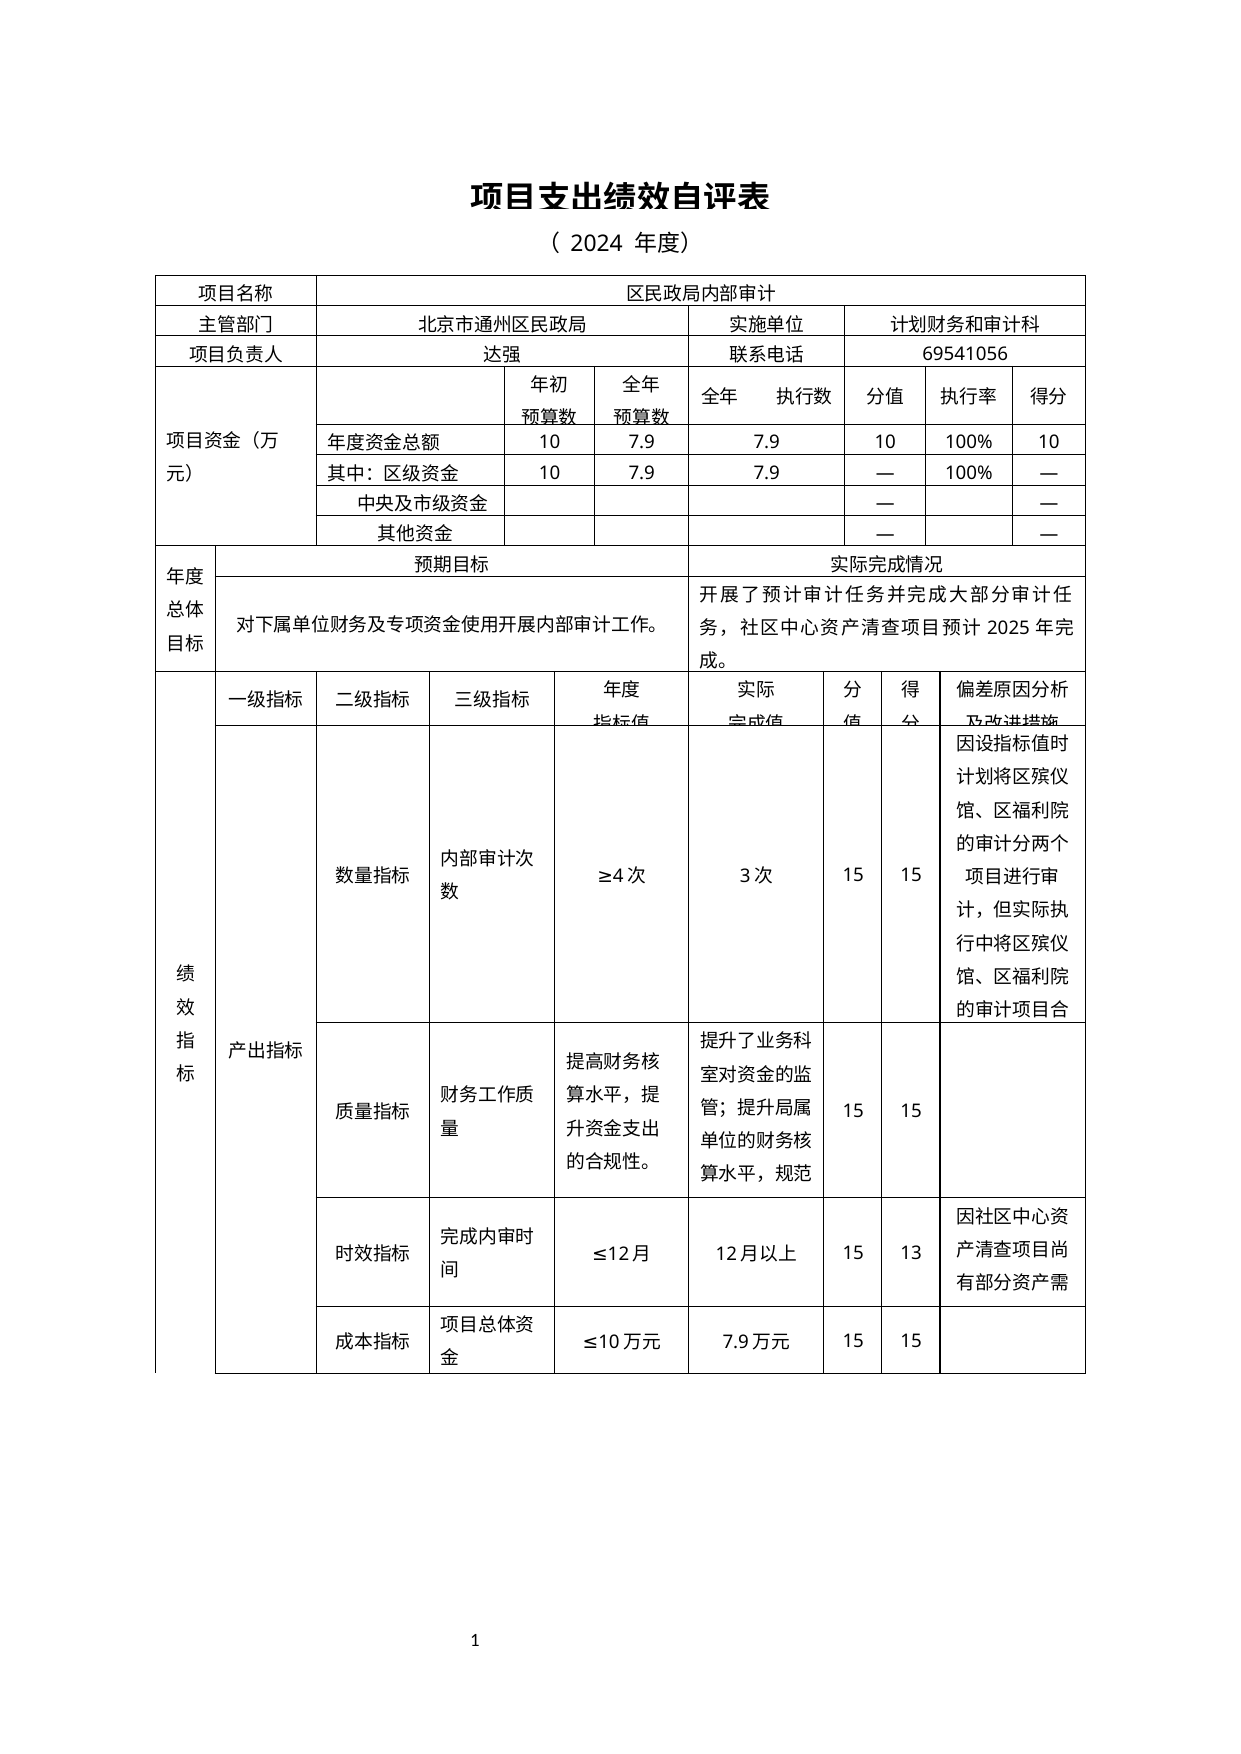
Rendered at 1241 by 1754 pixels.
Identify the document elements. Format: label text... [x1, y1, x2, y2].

table_cell 项目负责人 [156, 336, 316, 366]
table_cell — [845, 455, 925, 484]
table_cell 完成内审时间 [430, 1198, 554, 1306]
table_cell 10 [1013, 425, 1085, 454]
table_cell 数量指标 [317, 726, 429, 1022]
table_cell 年初 预算数 [505, 367, 594, 424]
table_cell [595, 486, 688, 515]
table_cell 对下属单位财务及专项资金使用开展内部审计工作。 [216, 577, 688, 671]
table_cell 年度总体目标 [156, 546, 215, 671]
table_cell 开展了预计审计任务并完成大部分审计任务，社区中心资产清查项目预计2025年完成。 [689, 577, 1085, 671]
table_cell 提高财务核算水平，提升资金支出的合规性。 [555, 1023, 688, 1197]
table_cell [505, 486, 594, 515]
table_cell 中央及市级资金 [317, 486, 504, 515]
table_cell 其中：区级资金 [317, 455, 504, 484]
table_header 项目支出绩效自评表 [155, 163, 1085, 208]
table_cell 100% [926, 455, 1012, 484]
table_cell [926, 516, 1012, 545]
table_cell 二级指标 [317, 672, 429, 725]
table_cell 全年 预算数 [595, 367, 688, 424]
table_cell 成本指标 [317, 1307, 429, 1373]
table_cell 全年 执行数 [689, 367, 844, 424]
table_cell 10 [505, 425, 594, 454]
table_cell [689, 516, 844, 545]
table_cell — [845, 486, 925, 515]
table_cell [317, 367, 504, 424]
table_cell 分值 [824, 672, 881, 725]
table_cell 产出指标 [216, 726, 316, 1373]
table_cell [595, 516, 688, 545]
table_cell 10 [505, 455, 594, 484]
table_cell — [845, 516, 925, 545]
table_cell 15 [882, 726, 939, 1022]
table_cell 绩 效 指 标 [156, 672, 215, 1373]
table_cell 7.9 [689, 425, 844, 454]
table_cell 100% [926, 425, 1012, 454]
table_cell 15 [824, 1198, 881, 1306]
table_cell 区民政局内部审计 [317, 276, 1085, 305]
table_cell 年度 指标值 [555, 672, 688, 725]
table_cell 15 [882, 1307, 939, 1373]
table_cell 联系电话 [689, 336, 844, 366]
table_cell 内部审计次数 [430, 726, 554, 1022]
table_cell 时效指标 [317, 1198, 429, 1306]
table_cell — [1013, 486, 1085, 515]
table_cell 得分 [882, 672, 939, 725]
table_cell 偏差原因分析及改进措施 [941, 672, 1085, 725]
table_cell 实施单位 [689, 306, 844, 335]
table_cell 一级指标 [216, 672, 316, 725]
table_cell 15 [824, 1023, 881, 1197]
table_cell 预期目标 [216, 546, 688, 576]
table_cell 69541056 [845, 336, 1085, 366]
table_cell 15 [824, 726, 881, 1022]
table_cell ≥4次 [555, 726, 688, 1022]
table_cell 项目名称 [156, 276, 316, 305]
table_cell 3次 [689, 726, 823, 1022]
table_cell 主管部门 [156, 306, 316, 335]
table_cell [926, 486, 1012, 515]
table_cell 质量指标 [317, 1023, 429, 1197]
table_cell 实际完成情况 [689, 546, 1085, 576]
table_cell — [1013, 516, 1085, 545]
table_cell 7.9 [595, 425, 688, 454]
table_cell 7.9万元 [689, 1307, 823, 1373]
table_cell 12月以上 [689, 1198, 823, 1306]
table_cell 财务工作质量 [430, 1023, 554, 1197]
table_cell [941, 1023, 1085, 1197]
table_cell 10 [845, 425, 925, 454]
table_cell 15 [824, 1307, 881, 1373]
table_cell 13 [882, 1198, 939, 1306]
table_cell 分值 [845, 367, 925, 424]
table_cell 北京市通州区民政局 [317, 306, 688, 335]
table_cell 其他资金 [317, 516, 504, 545]
table_cell 得分 [1013, 367, 1085, 424]
table_cell — [1013, 455, 1085, 484]
table_cell 实际 完成值 [689, 672, 823, 725]
table_cell [689, 486, 844, 515]
table_cell 三级指标 [430, 672, 554, 725]
table_cell 达强 [317, 336, 688, 366]
table_cell 因设指标值时计划将区殡仪馆、区福利院的审计分两个项目进行审计，但实际执行中将区殡仪馆、区福利院的审计项目合并为一个项目进行合同的签订和开展 [941, 726, 1085, 1022]
table_cell 项目资金（万元） [156, 367, 316, 545]
table_cell [505, 516, 594, 545]
table_cell （ 2024 年度） [155, 208, 1085, 275]
table_cell 计划财务和审计科 [845, 306, 1085, 335]
table_cell [941, 1307, 1085, 1373]
table_cell 7.9 [595, 455, 688, 484]
table_cell 提升了业务科室对资金的监管；提升局属单位的财务核算水平，规范资金支出 [689, 1023, 823, 1197]
table_cell 15 [882, 1023, 939, 1197]
table_cell 因社区中心资产清查项目尚有部分资产需明确权属 [941, 1198, 1085, 1306]
table_cell ≤10万元 [555, 1307, 688, 1373]
table_cell 年度资金总额 [317, 425, 504, 454]
table_cell ≤12月 [555, 1198, 688, 1306]
table_cell 项目总体资金 [430, 1307, 554, 1373]
table_cell 7.9 [689, 455, 844, 484]
table_cell 执行率 [926, 367, 1012, 424]
